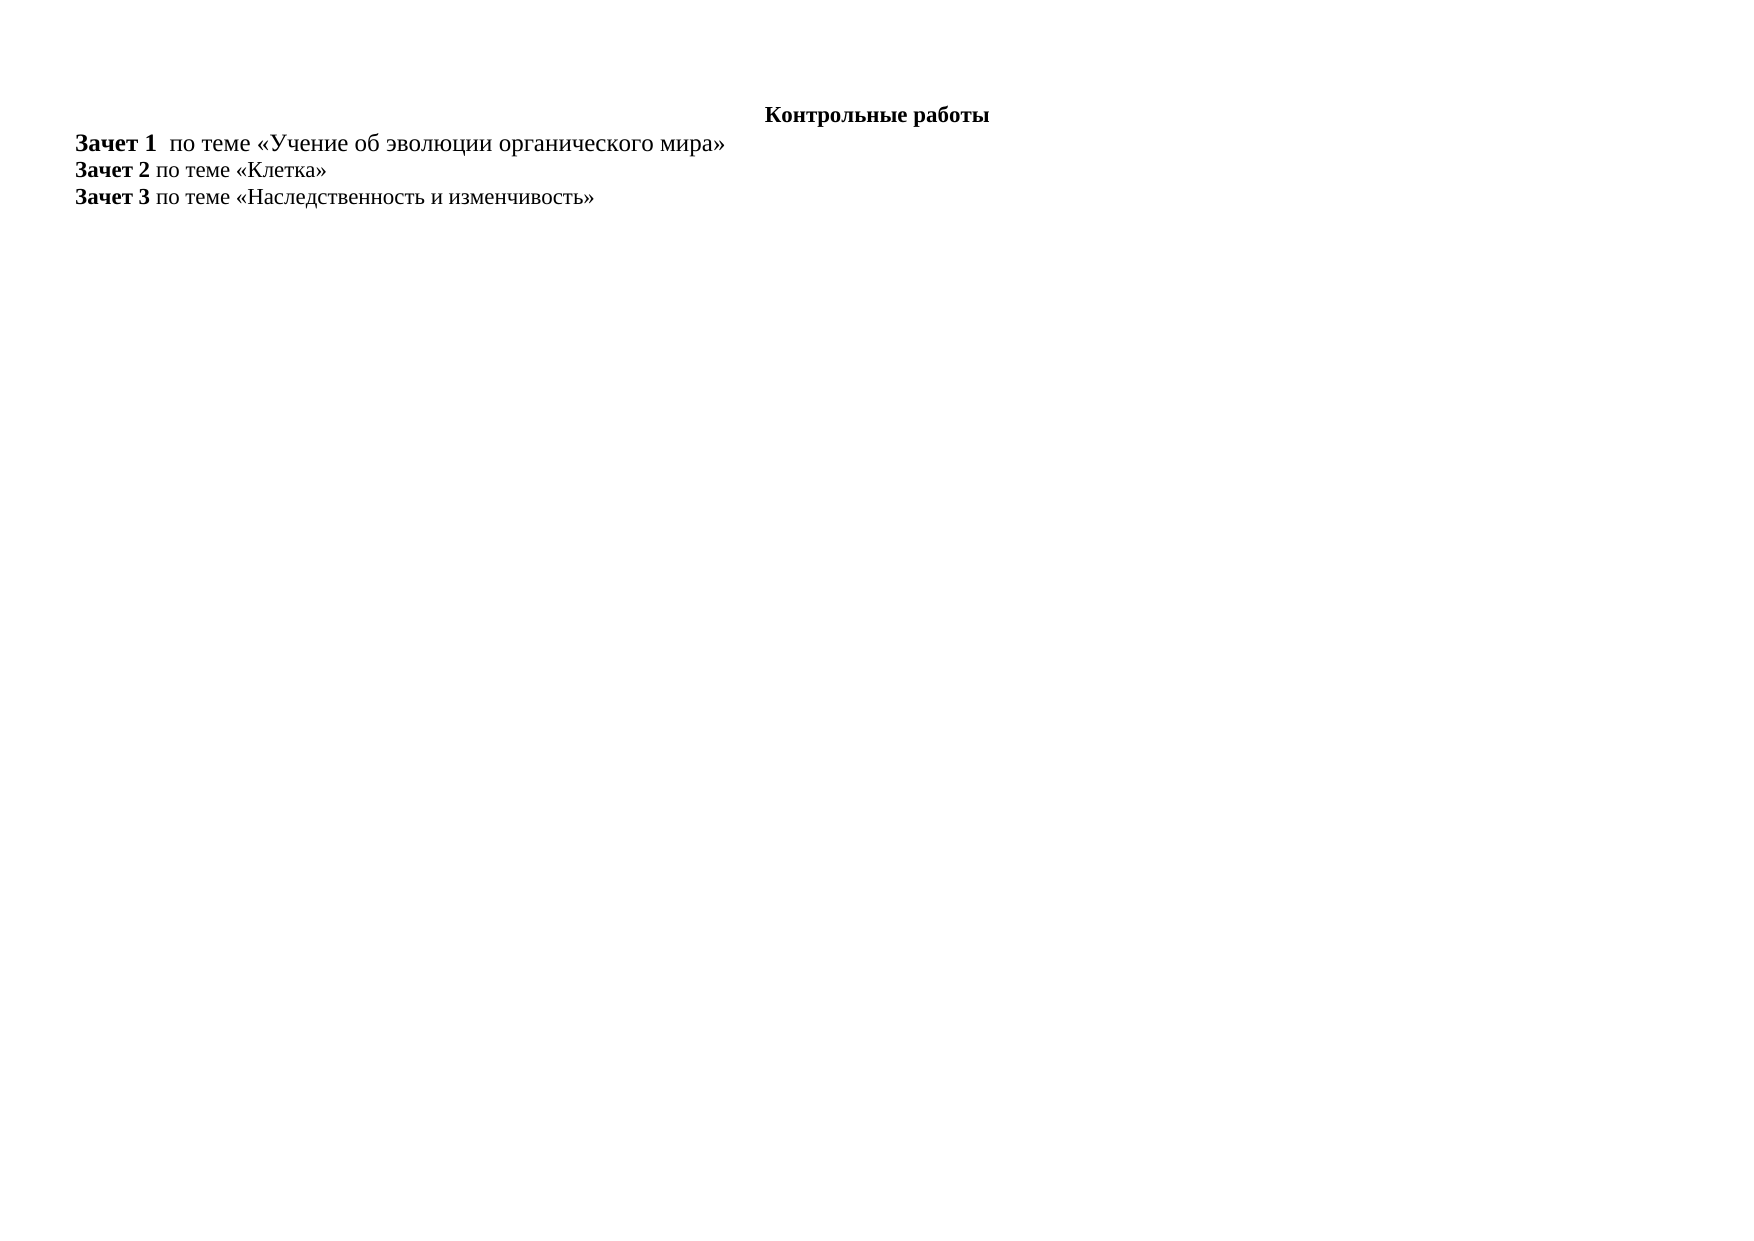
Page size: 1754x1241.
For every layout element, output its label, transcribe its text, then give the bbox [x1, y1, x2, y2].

text Контрольные работы [75, 101, 1679, 128]
text Зачет 3 по теме «Наследственность и изменчивость» [75, 183, 1679, 209]
text Зачет 2 по теме «Клетка» [75, 156, 1679, 183]
text Зачет 1 по теме «Учение об эволюции органического мира» [75, 128, 1679, 156]
